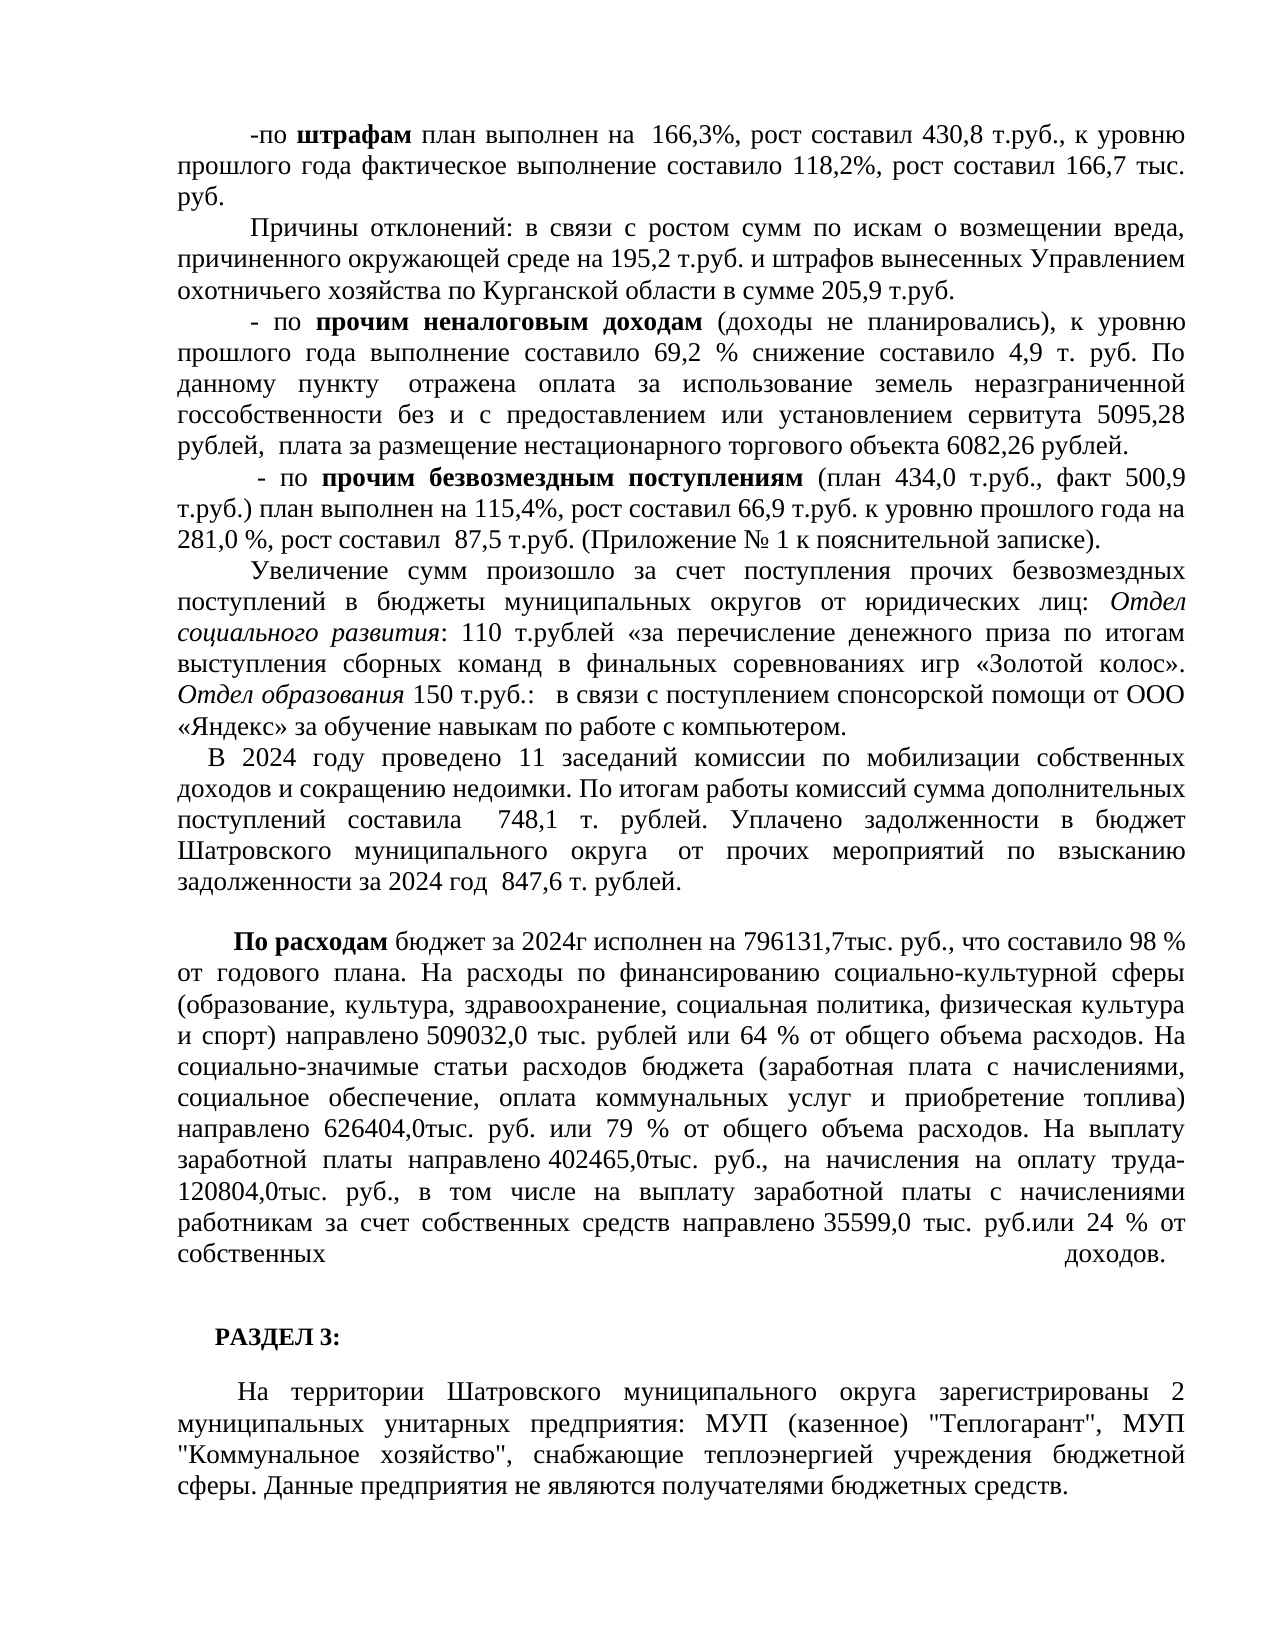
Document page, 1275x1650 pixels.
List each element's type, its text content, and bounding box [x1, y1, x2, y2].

text -по штрафам план выполнен на 166,3%, рост составил 430,8 т.руб., к уровню прошлого года фактическое выполнение составило 118,2%, рост составил 166,7 тыс. руб. [177, 118, 1186, 211]
text Причины отклонений: в связи с ростом сумм по искам о возмещении вреда, причиненного окружающей среде на 195,2 т.руб. и штрафов вынесенных Управлением охотничьего хозяйства по Курганской области в сумме 205,9 т.руб. [177, 211, 1186, 305]
text Увеличение сумм произошло за счет поступления прочих безвозмездных поступлений в бюджеты муниципальных округов от юридических лиц: Отдел социального развития: 110 т.рублей «за перечисление денежного приза по итогам выступления сборных команд в финальных соревнованиях игр «Золотой колос». Отдел образования 150 т.руб.: в связи с поступлением спонсорской помощи от ООО «Яндекс» за обучение навыкам по работе с компьютером. [177, 554, 1186, 741]
text По расходам бюджет за 2024г исполнен на 796131,7тыс. руб., что составило 98 % от годового плана. На расходы по финансированию социально-культурной сферы (образование, культура, здравоохранение, социальная политика, физическая культура и спорт) направлено 509032,0 тыс. рублей или 64 % от общего объема расходов. На социально-значимые статьи расходов бюджета (заработная плата с начислениями, социальное обеспечение, оплата коммунальных услуг и приобретение топлива) направлено 626404,0тыс. руб. или 79 % от общего объема расходов. На выплату заработной платы направлено 402465,0тыс. руб., на начисления на оплату труда- 120804,0тыс. руб., в том числе на выплату заработной платы с начислениями работникам за счет собственных средств направлено 35599,0 тыс. руб.или 24 % от собственных доходов. [177, 925, 1186, 1297]
text - по прочим неналоговым доходам (доходы не планировались), к уровню прошлого года выполнение составило 69,2 % снижение составило 4,9 т. руб. По данному пункту отражена оплата за использование земель неразграниченной госсобственности без и с предоставлением или установлением сервитута 5095,28 рублей, плата за размещение нестационарного торгового объекта 6082,26 рублей. [177, 305, 1186, 461]
text РАЗДЕЛ 3: [177, 1322, 1186, 1351]
text - по прочим безвозмездным поступлениям (план 434,0 т.руб., факт 500,9 т.руб.) план выполнен на 115,4%, рост составил 66,9 т.руб. к уровню прошлого года на 281,0 %, рост составил 87,5 т.руб. (Приложение № 1 к пояснительной записке). [177, 461, 1186, 554]
text На территории Шатровского муниципального округа зарегистрированы 2 муниципальных унитарных предприятия: МУП (казенное) "Теплогарант", МУП "Коммунальное хозяйство", снабжающие теплоэнергией учреждения бюджетной сферы. Данные предприятия не являются получателями бюджетных средств. [177, 1376, 1186, 1500]
text В 2024 году проведено 11 заседаний комиссии по мобилизации собственных доходов и сокращению недоимки. По итогам работы комиссий сумма дополнительных поступлений составила 748,1 т. рублей. Уплачено задолженности в бюджет Шатровского муниципального округа от прочих мероприятий по взысканию задолженности за 2024 год 847,6 т. рублей. [177, 741, 1186, 897]
